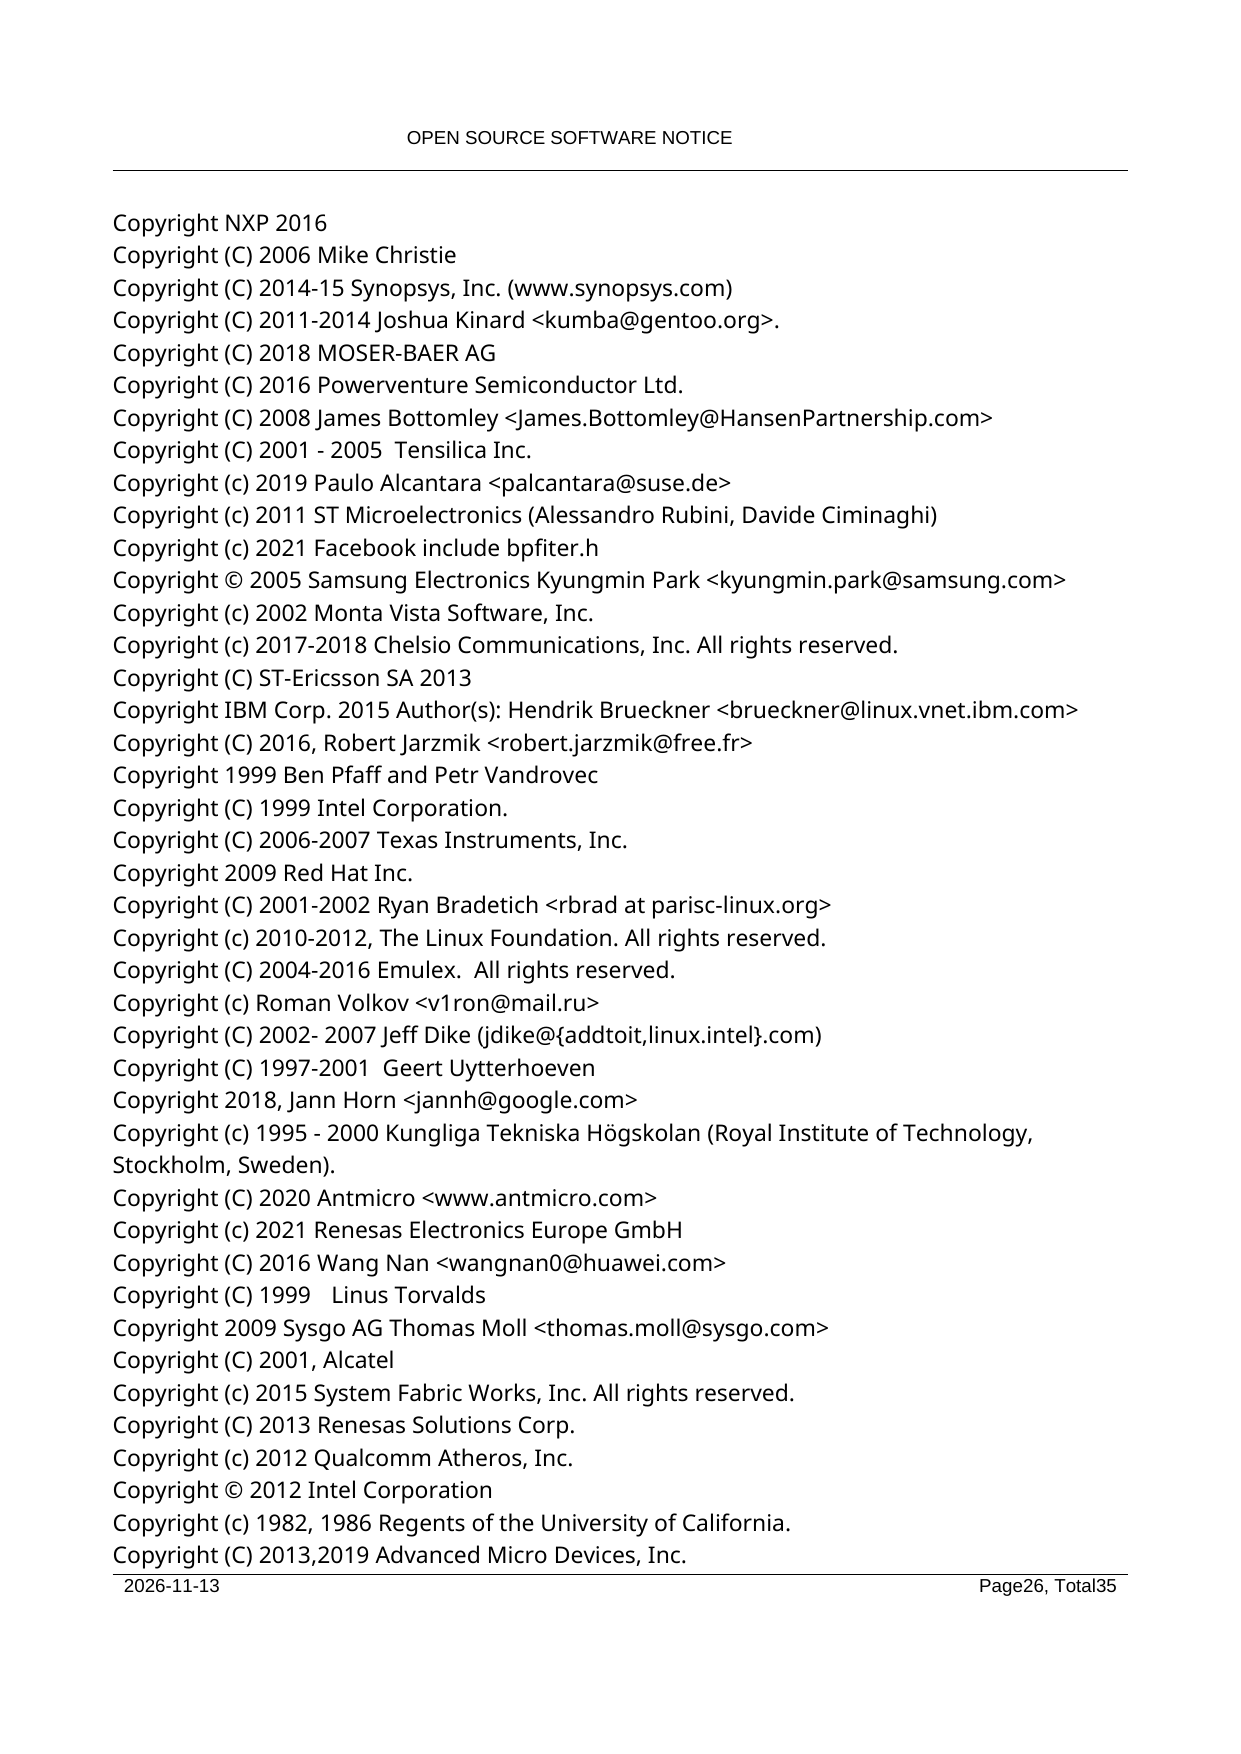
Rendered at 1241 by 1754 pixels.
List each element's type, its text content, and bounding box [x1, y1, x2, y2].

text Copyright 2018, Jann Horn <jannh@google.com> [112, 1084, 1128, 1116]
text Copyright © 2012 Intel Corporation [112, 1474, 1128, 1506]
text Copyright (C) 2013,2019 Advanced Micro Devices, Inc. [112, 1539, 1128, 1571]
text Copyright (c) 2021 Facebook include bpfiter.h [112, 531, 1128, 564]
text Copyright (C) 2001, Alcatel [112, 1344, 1128, 1376]
text Copyright (C) 2001-2002 Ryan Bradetich <rbrad at parisc-linux.org> [112, 889, 1128, 921]
text Copyright (C) 2016 Wang Nan <wangnan0@huawei.com> [112, 1246, 1128, 1279]
text Copyright (C) ST-Ericsson SA 2013 [112, 661, 1128, 694]
text Copyright (c) 2019 Paulo Alcantara <palcantara@suse.de> [112, 466, 1128, 499]
text Copyright (c) 2011 ST Microelectronics (Alessandro Rubini, Davide Ciminaghi) [112, 499, 1128, 531]
text Copyright 2009 Sysgo AG Thomas Moll <thomas.moll@sysgo.com> [112, 1311, 1128, 1344]
text Copyright (C) 2006-2007 Texas Instruments, Inc. [112, 824, 1128, 856]
text Copyright (C) 2008 James Bottomley <James.Bottomley@HansenPartnership.com> [112, 401, 1128, 434]
text Copyright (C) 1999 Intel Corporation. [112, 791, 1128, 824]
text Copyright (c) 2010-2012, The Linux Foundation. All rights reserved. [112, 921, 1128, 954]
text Copyright (c) 2002 Monta Vista Software, Inc. [112, 596, 1128, 629]
text Copyright (C) 2020 Antmicro <www.antmicro.com> [112, 1181, 1128, 1214]
text Copyright (c) 2012 Qualcomm Atheros, Inc. [112, 1441, 1128, 1474]
text Copyright (c) Roman Volkov <v1ron@mail.ru> [112, 986, 1128, 1019]
text Copyright (C) 2011-2014 Joshua Kinard <kumba@gentoo.org>. [112, 304, 1128, 336]
text Copyright © 2005 Samsung Electronics Kyungmin Park <kyungmin.park@samsung.com> [112, 564, 1128, 596]
text Copyright (C) 2013 Renesas Solutions Corp. [112, 1409, 1128, 1441]
text Copyright (c) 1995 - 2000 Kungliga Tekniska Högskolan (Royal Institute of Technology, Stockholm, Sweden). [112, 1116, 1128, 1181]
text Copyright (C) 1999 Linus Torvalds [112, 1279, 1128, 1311]
text Copyright (C) 2016 Powerventure Semiconductor Ltd. [112, 369, 1128, 401]
text Copyright 1999 Ben Pfaff and Petr Vandrovec [112, 759, 1128, 791]
text Copyright 2009 Red Hat Inc. [112, 856, 1128, 889]
text Copyright (c) 2017-2018 Chelsio Communications, Inc. All rights reserved. [112, 629, 1128, 661]
text Copyright (c) 1982, 1986 Regents of the University of California. [112, 1506, 1128, 1539]
text Copyright NXP 2016 [112, 206, 1128, 239]
text Copyright (c) 2015 System Fabric Works, Inc. All rights reserved. [112, 1376, 1128, 1409]
text Copyright (c) 2021 Renesas Electronics Europe GmbH [112, 1214, 1128, 1246]
text Copyright (C) 2014-15 Synopsys, Inc. (www.synopsys.com) [112, 271, 1128, 304]
text Copyright (C) 2002- 2007 Jeff Dike (jdike@{addtoit,linux.intel}.com) [112, 1019, 1128, 1051]
text Copyright (C) 2006 Mike Christie [112, 239, 1128, 271]
text Copyright IBM Corp. 2015 Author(s): Hendrik Brueckner <brueckner@linux.vnet.ibm.com> [112, 694, 1128, 726]
text Copyright (C) 2004-2016 Emulex. All rights reserved. [112, 954, 1128, 986]
text Copyright (C) 2018 MOSER-BAER AG [112, 336, 1128, 369]
text Copyright (C) 1997-2001 Geert Uytterhoeven [112, 1051, 1128, 1084]
text Copyright (C) 2016, Robert Jarzmik <robert.jarzmik@free.fr> [112, 726, 1128, 759]
text Copyright (C) 2001 - 2005 Tensilica Inc. [112, 434, 1128, 466]
